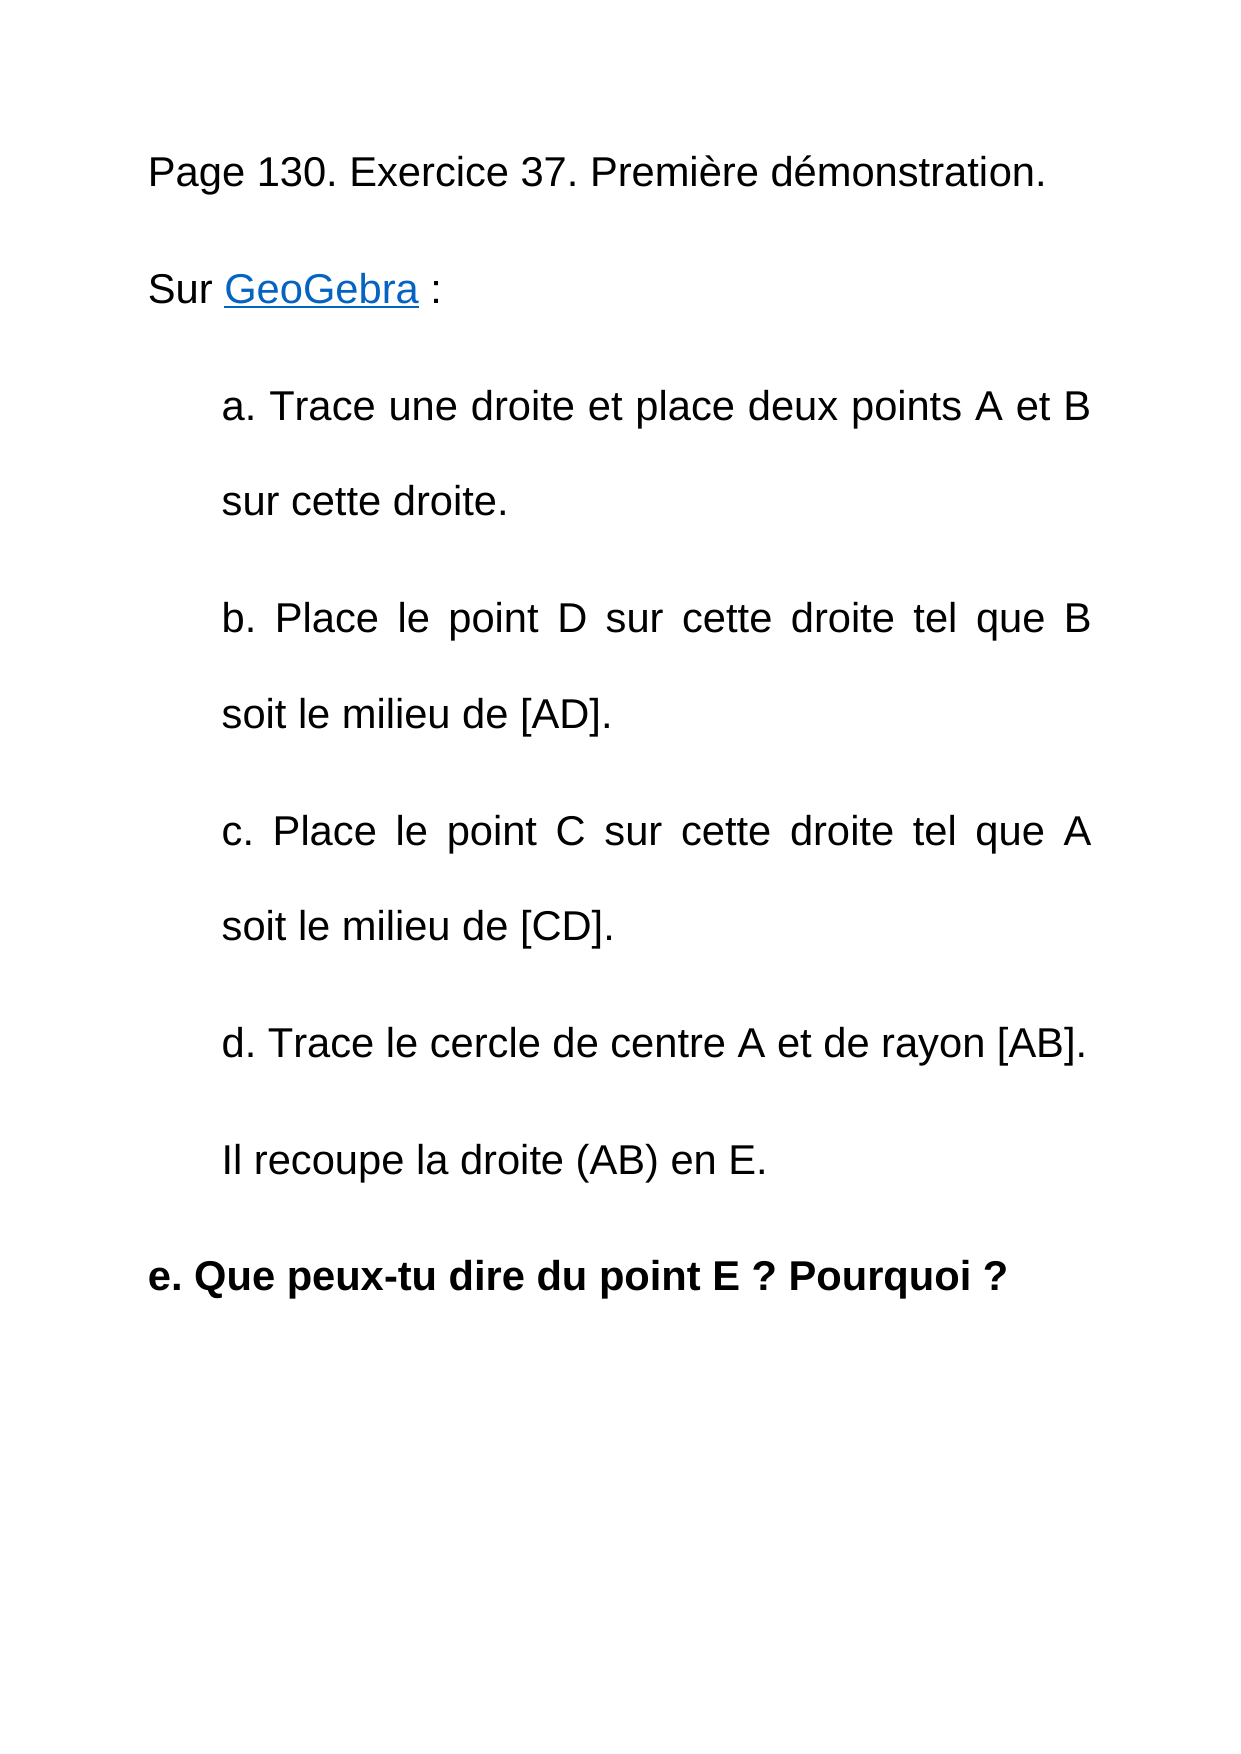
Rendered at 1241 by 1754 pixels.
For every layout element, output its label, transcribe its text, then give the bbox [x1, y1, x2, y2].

text b. Place le point D sur cette droite tel que B soit le milieu de [AD]. [221, 593, 1093, 737]
text Page 130. Exercice 37. Première démonstration. [148, 148, 1093, 196]
text Il recoupe la droite (AB) en E. [221, 1135, 1093, 1183]
text d. Trace le cercle de centre A et de rayon [AB]. [221, 1018, 1093, 1066]
text Sur GeoGebra : [148, 264, 1093, 312]
text c. Place le point C sur cette droite tel que A soit le milieu de [CD]. [221, 806, 1093, 950]
text e. Que peux-tu dire du point E ? Pourquoi ? [148, 1252, 1093, 1300]
text a. Trace une droite et place deux points A et B sur cette droite. [221, 381, 1093, 525]
